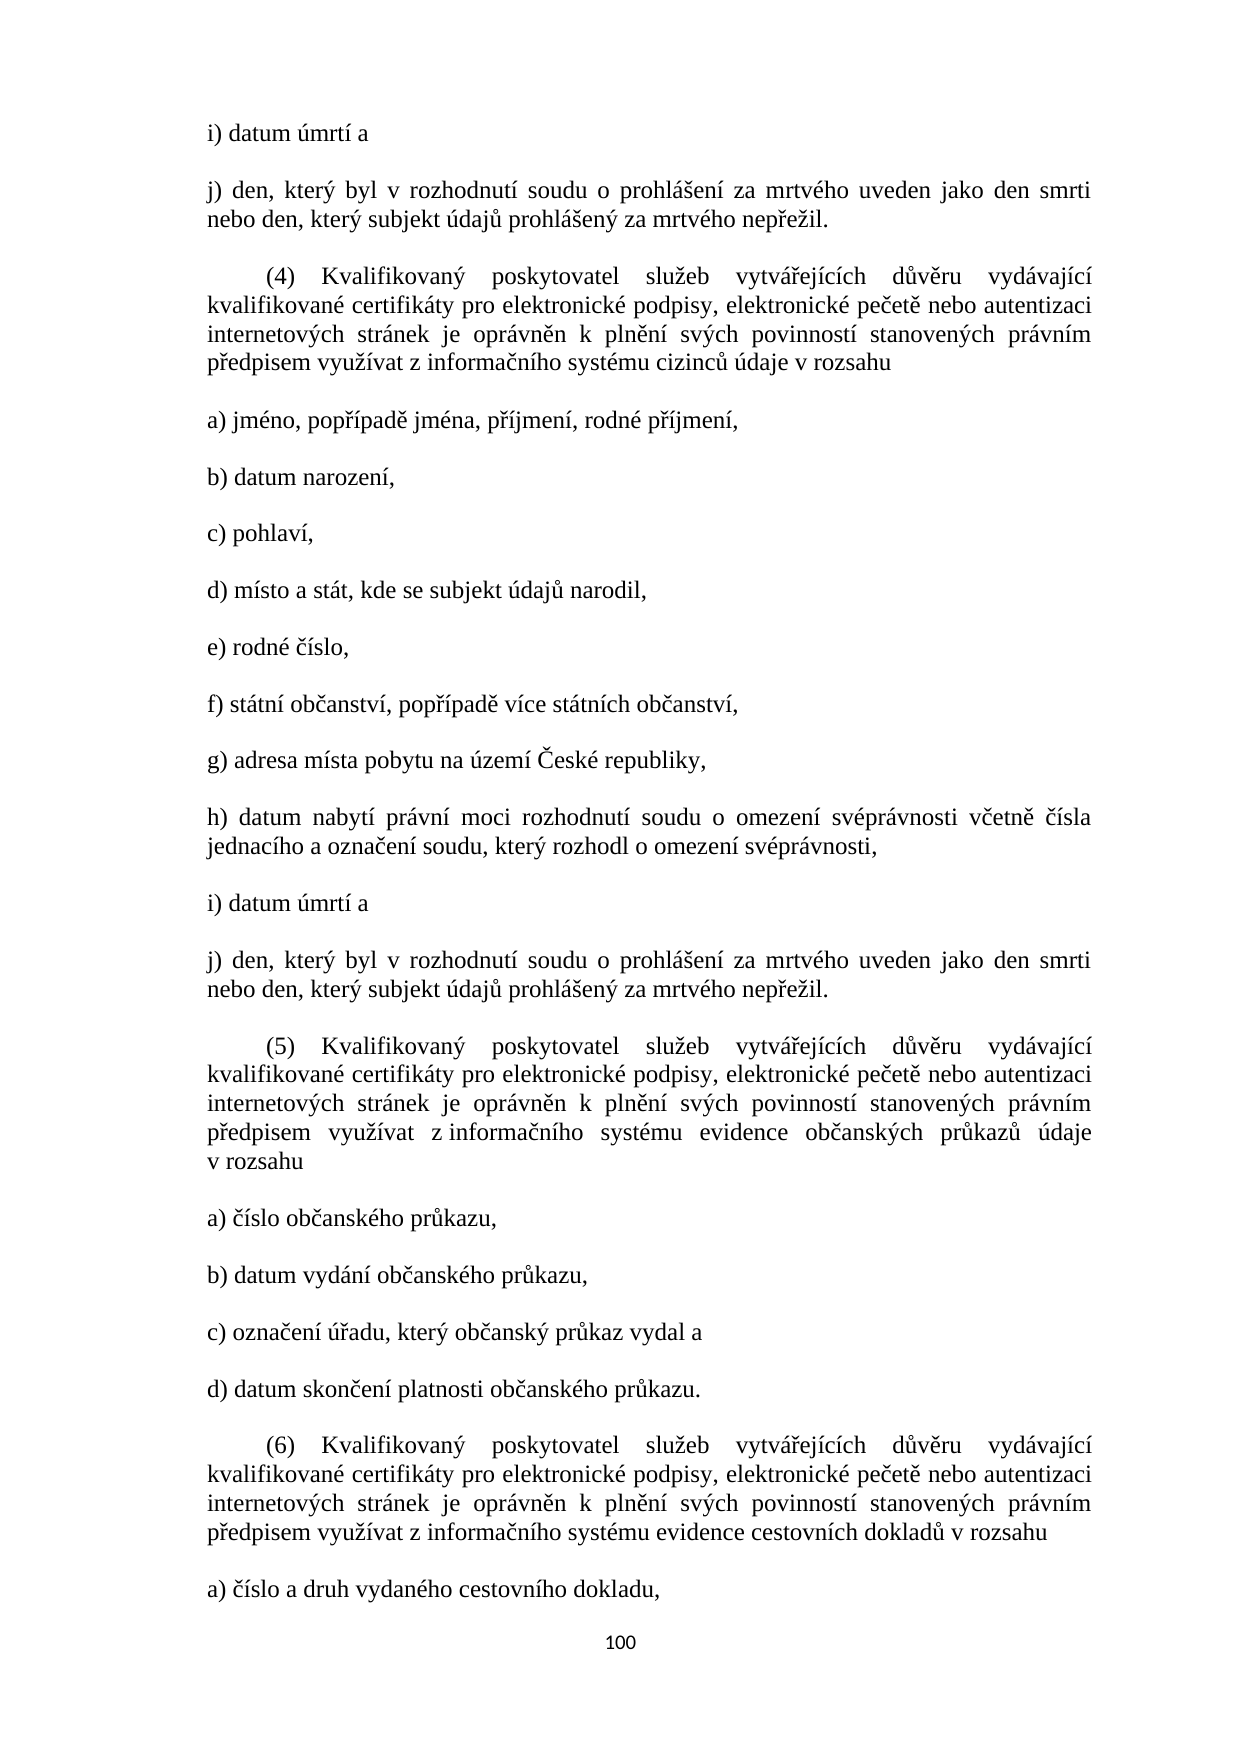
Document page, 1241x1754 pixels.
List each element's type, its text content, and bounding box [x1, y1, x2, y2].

text d) datum skončení platnosti občanského průkazu. [207, 1374, 1092, 1402]
text c) pohlaví, [207, 518, 1092, 547]
text f) státní občanství, popřípadě více státních občanství, [207, 689, 1092, 717]
text (5) Kvalifikovaný poskytovatel služeb vytvářejících důvěru vydávající kvalifikované certifikáty pro elektronické podpisy, elektronické pečetě nebo autentizaci internetových stránek je oprávněn k plnění svých povinností stanovených právním předpisem využívat z informačního systému evidence občanských průkazů údaje v rozsahu [207, 1031, 1092, 1174]
text c) označení úřadu, který občanský průkaz vydal a [207, 1317, 1092, 1346]
text a) jméno, popřípadě jména, příjmení, rodné příjmení, [207, 405, 1092, 434]
text (6) Kvalifikovaný poskytovatel služeb vytvářejících důvěru vydávající kvalifikované certifikáty pro elektronické podpisy, elektronické pečetě nebo autentizaci internetových stránek je oprávněn k plnění svých povinností stanovených právním předpisem využívat z informačního systému evidence cestovních dokladů v rozsahu [207, 1430, 1092, 1545]
text g) adresa místa pobytu na území České republiky, [207, 746, 1092, 774]
text j) den, který byl v rozhodnutí soudu o prohlášení za mrtvého uveden jako den smrti nebo den, který subjekt údajů prohlášený za mrtvého nepřežil. [207, 945, 1092, 1003]
text h) datum nabytí právní moci rozhodnutí soudu o omezení svéprávnosti včetně čísla jednacího a označení soudu, který rozhodl o omezení svéprávnosti, [207, 802, 1092, 860]
text b) datum vydání občanského průkazu, [207, 1260, 1092, 1289]
text a) číslo občanského průkazu, [207, 1203, 1092, 1232]
text (4) Kvalifikovaný poskytovatel služeb vytvářejících důvěru vydávající kvalifikované certifikáty pro elektronické podpisy, elektronické pečetě nebo autentizaci internetových stránek je oprávněn k plnění svých povinností stanovených právním předpisem využívat z informačního systému cizinců údaje v rozsahu [207, 261, 1092, 376]
text i) datum úmrtí a [207, 118, 1092, 147]
text a) číslo a druh vydaného cestovního dokladu, [207, 1574, 1092, 1603]
text e) rodné číslo, [207, 632, 1092, 661]
text i) datum úmrtí a [207, 888, 1092, 917]
text b) datum narození, [207, 462, 1092, 490]
text d) místo a stát, kde se subjekt údajů narodil, [207, 575, 1092, 604]
text j) den, který byl v rozhodnutí soudu o prohlášení za mrtvého uveden jako den smrti nebo den, který subjekt údajů prohlášený za mrtvého nepřežil. [207, 175, 1092, 232]
